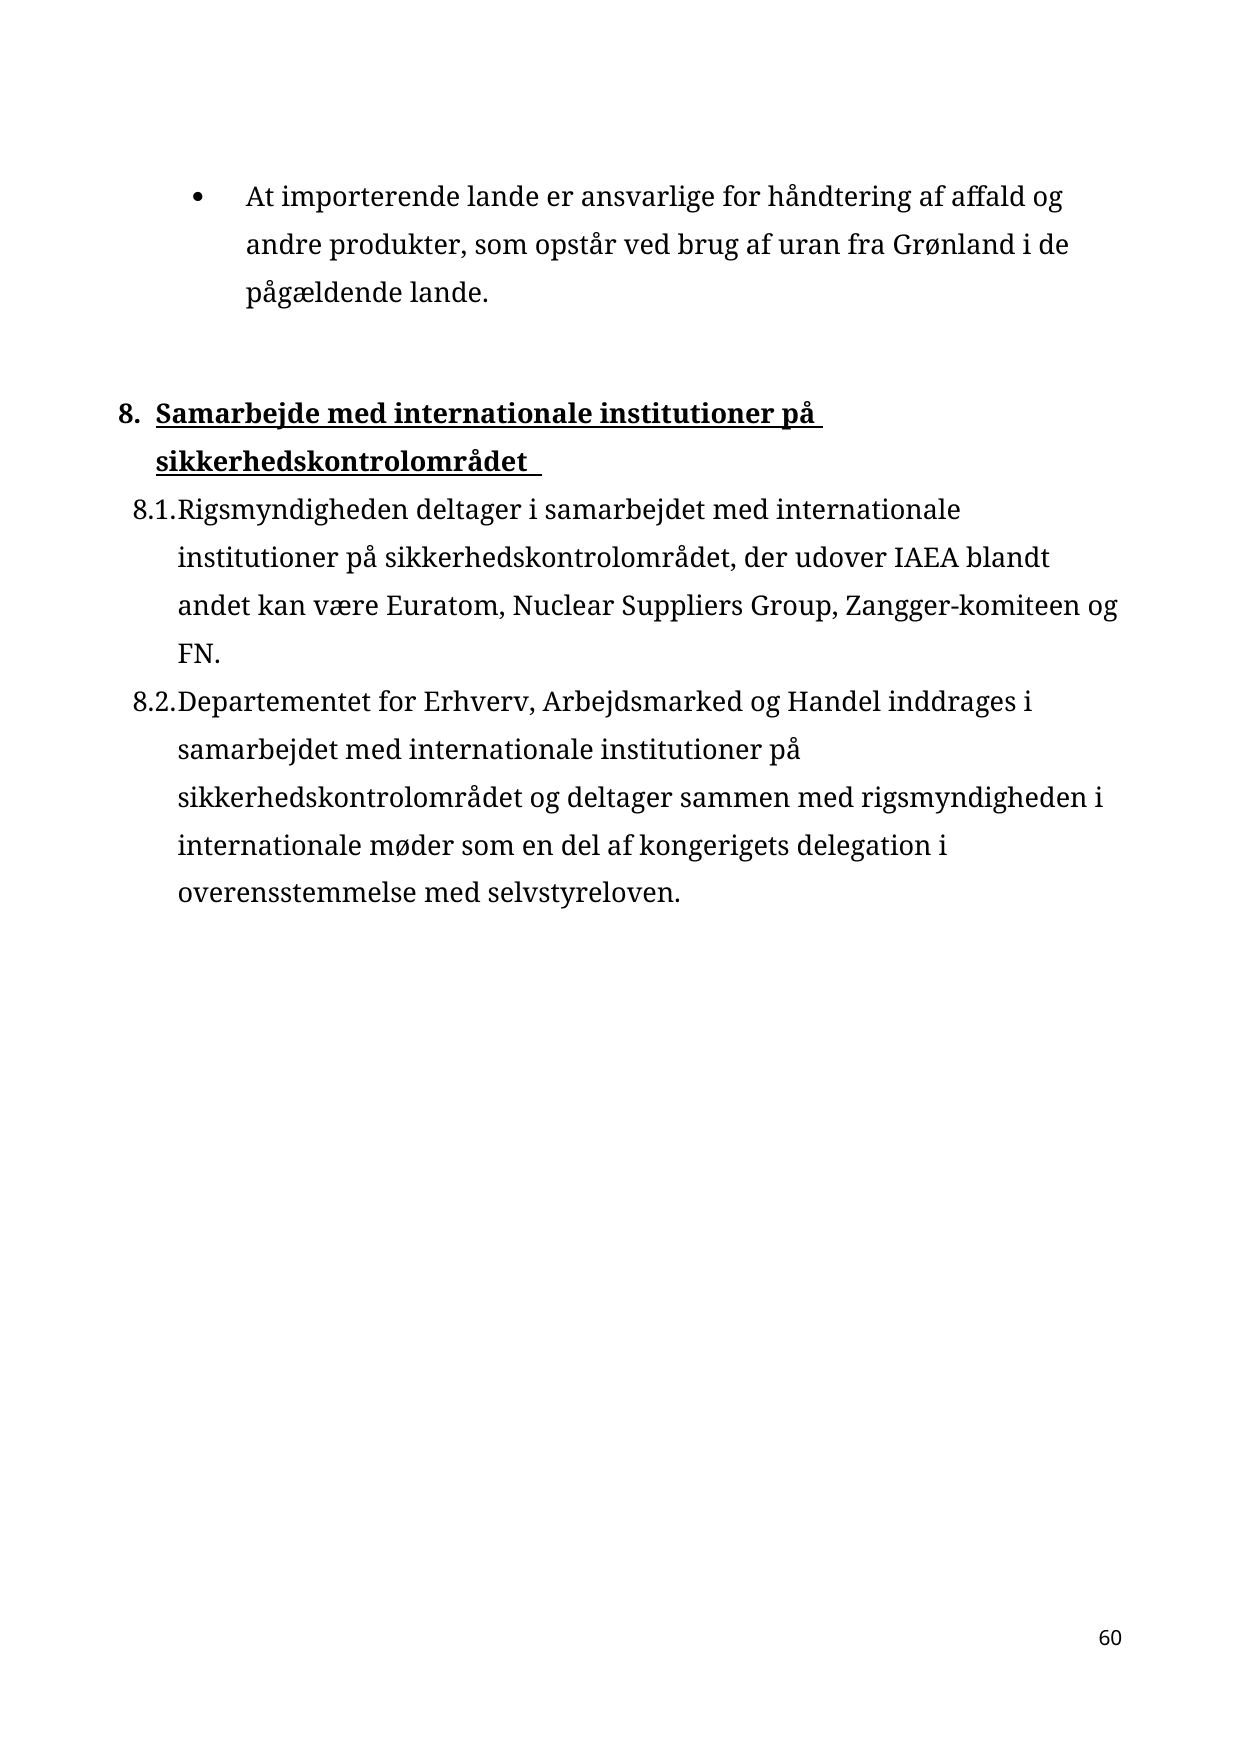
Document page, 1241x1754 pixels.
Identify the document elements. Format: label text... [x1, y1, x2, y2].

list Samarbejde med internationale institutioner på sikkerhedskontrolområdet [118, 395, 1122, 479]
list Rigsmyndigheden deltager i samarbejdet med internationale institutioner på sikkerhedskontrolområdet, der udover IAEA blandt andet kan være Euratom, Nuclear Suppliers Group, Zangger-komiteen og FN. [132, 491, 1122, 671]
list At importerende lande er ansvarlige for håndtering af affald og andre produkter, som opstår ved brug af uran fra Grønland i de pågældende lande. [193, 177, 1122, 310]
list Departementet for Erhverv, Arbejdsmarked og Handel inddrages i samarbejdet med internationale institutioner på sikkerhedskontrolområdet og deltager sammen med rigsmyndigheden i internationale møder som en del af kongerigets delegation i overensstemmelse med selvstyreloven. [132, 682, 1122, 911]
